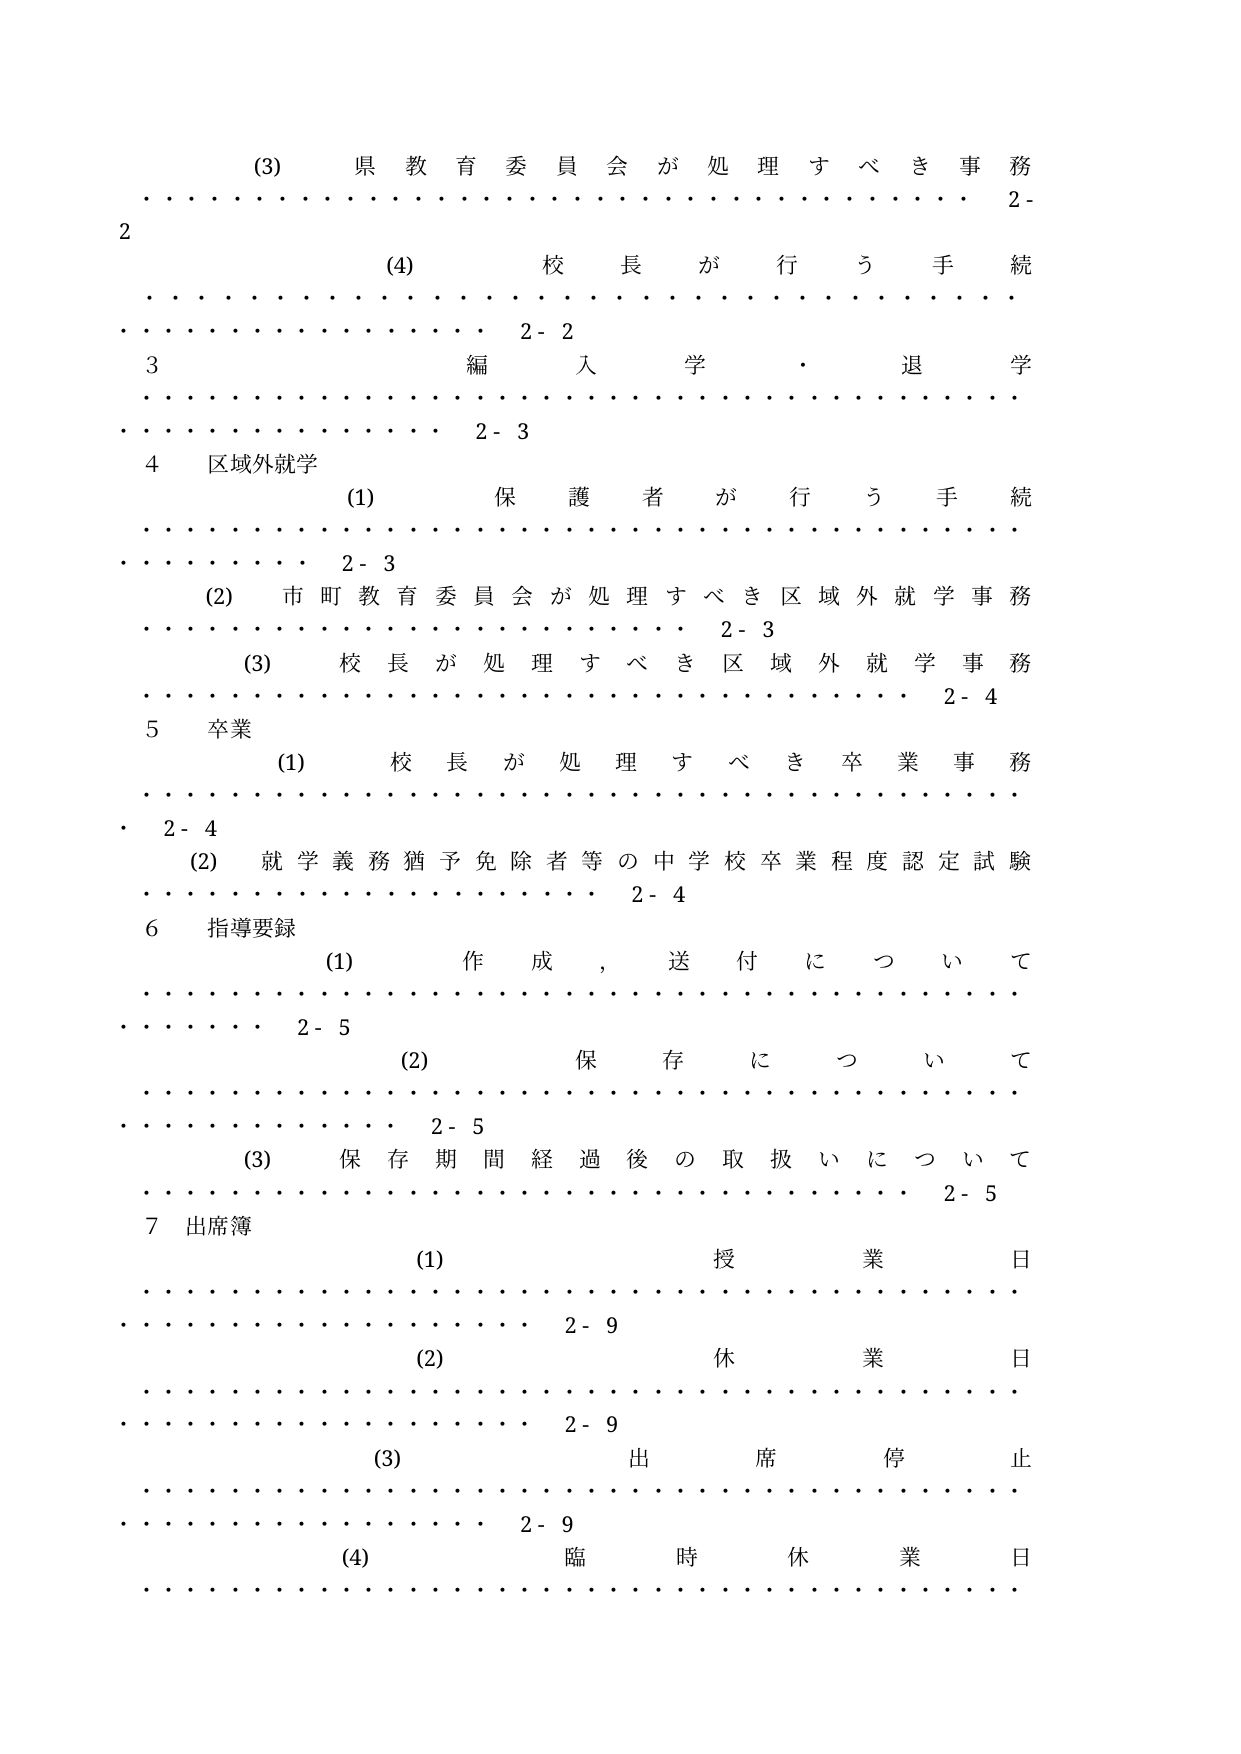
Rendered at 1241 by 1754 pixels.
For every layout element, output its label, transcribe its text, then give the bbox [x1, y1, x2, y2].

text (3) 県教育委員会が処理すべき事務 ･････････････････････････････････････ 2 - 2 [118, 148, 1033, 248]
text ３ 編入学・退学 ･･･････････････････････････････････････････････････････ 2 - 3 [118, 347, 1033, 446]
text (1) 授業日 ･･･････････････････････････････････････････････････････････ 2 - 9 [118, 1241, 1033, 1341]
text (3) 保存期間経過後の取扱いについて ･･･････････････････････････････････ 2 - 5 [118, 1142, 1033, 1208]
text (1) 作成，送付について ･･･････････････････････････････････････････････ 2 - 5 [118, 943, 1033, 1043]
text ５ 卒業 [118, 711, 1033, 744]
text (2) 保存について ･････････････････････････････････････････････････････ 2 - 5 [118, 1043, 1033, 1142]
text (1) 保護者が行う手続 ･････････････････････････････････････････････････ 2 - 3 [118, 479, 1033, 579]
text ７ 出席簿 [118, 1208, 1033, 1241]
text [118, 1539, 1033, 1606]
text (2) 就学義務猶予免除者等の中学校卒業程度認定試験 ･････････････････････ 2 - 4 [118, 844, 1033, 910]
text (3) 出席停止 ･････････････････････････････････････････････････････････ 2 - 9 [118, 1440, 1033, 1539]
text (4) 校長が行う手続 ･･･････････････････････････････････････････････････ 2 - 2 [118, 248, 1033, 347]
text (2) 市町教育委員会が処理すべき区域外就学事務 ･････････････････････････ 2 - 3 [118, 579, 1033, 645]
text ４ 区域外就学 [118, 446, 1033, 479]
text (1) 校長が処理すべき卒業事務 ･････････････････････････････････････････ 2 - 4 [118, 744, 1033, 844]
text (3) 校長が処理すべき区域外就学事務 ･･･････････････････････････････････ 2 - 4 [118, 645, 1033, 711]
text (2) 休業日 ･･･････････････････････････････････････････････････････････ 2 - 9 [118, 1341, 1033, 1440]
text ６ 指導要録 [118, 910, 1033, 943]
